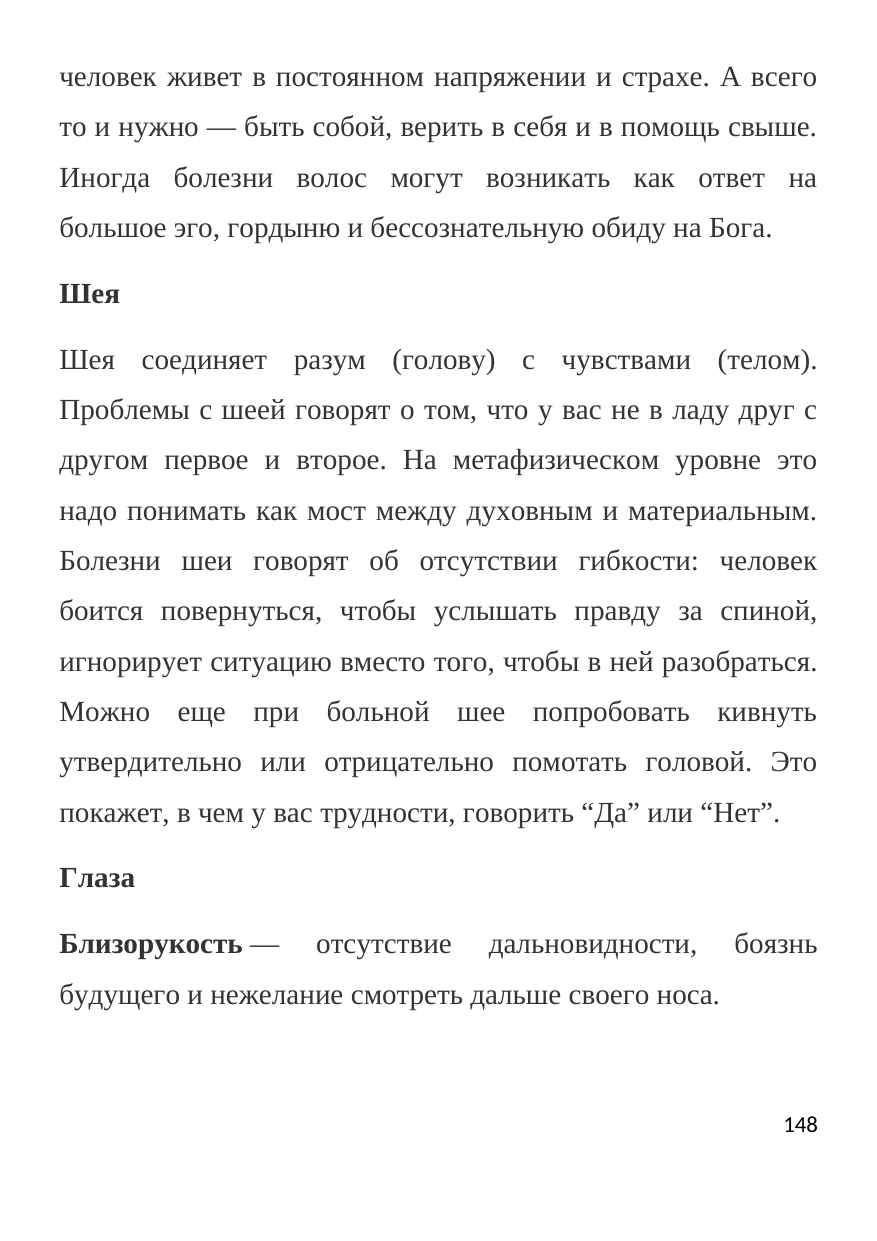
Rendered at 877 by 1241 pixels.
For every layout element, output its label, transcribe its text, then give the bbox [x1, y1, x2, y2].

text Шея соединяет разум (голову) с чувствами (телом). Проблемы с шеей говорят о том, что у вас не в ладу друг с другом первое и второе. На метафизическом уровне это надо понимать как мост между духовным и материальным. Болезни шеи говорят об отсутствии гибкости: человек боится повернуться, чтобы услышать правду за спиной, игнорирует ситуацию вместо того, чтобы в ней разобраться. Можно еще при больной шее попробовать кивнуть утвердительно или отрицательно помотать головой. Это покажет, в чем у вас трудности, говорить “Да” или “Нет”. [59, 342, 818, 828]
text Глаза [59, 861, 818, 894]
text Близорукость — отсутствие дальновидности, боязнь будущего и нежелание смотреть дальше своего носа. [59, 927, 818, 1010]
text Шея [59, 276, 818, 309]
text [59, 59, 818, 243]
